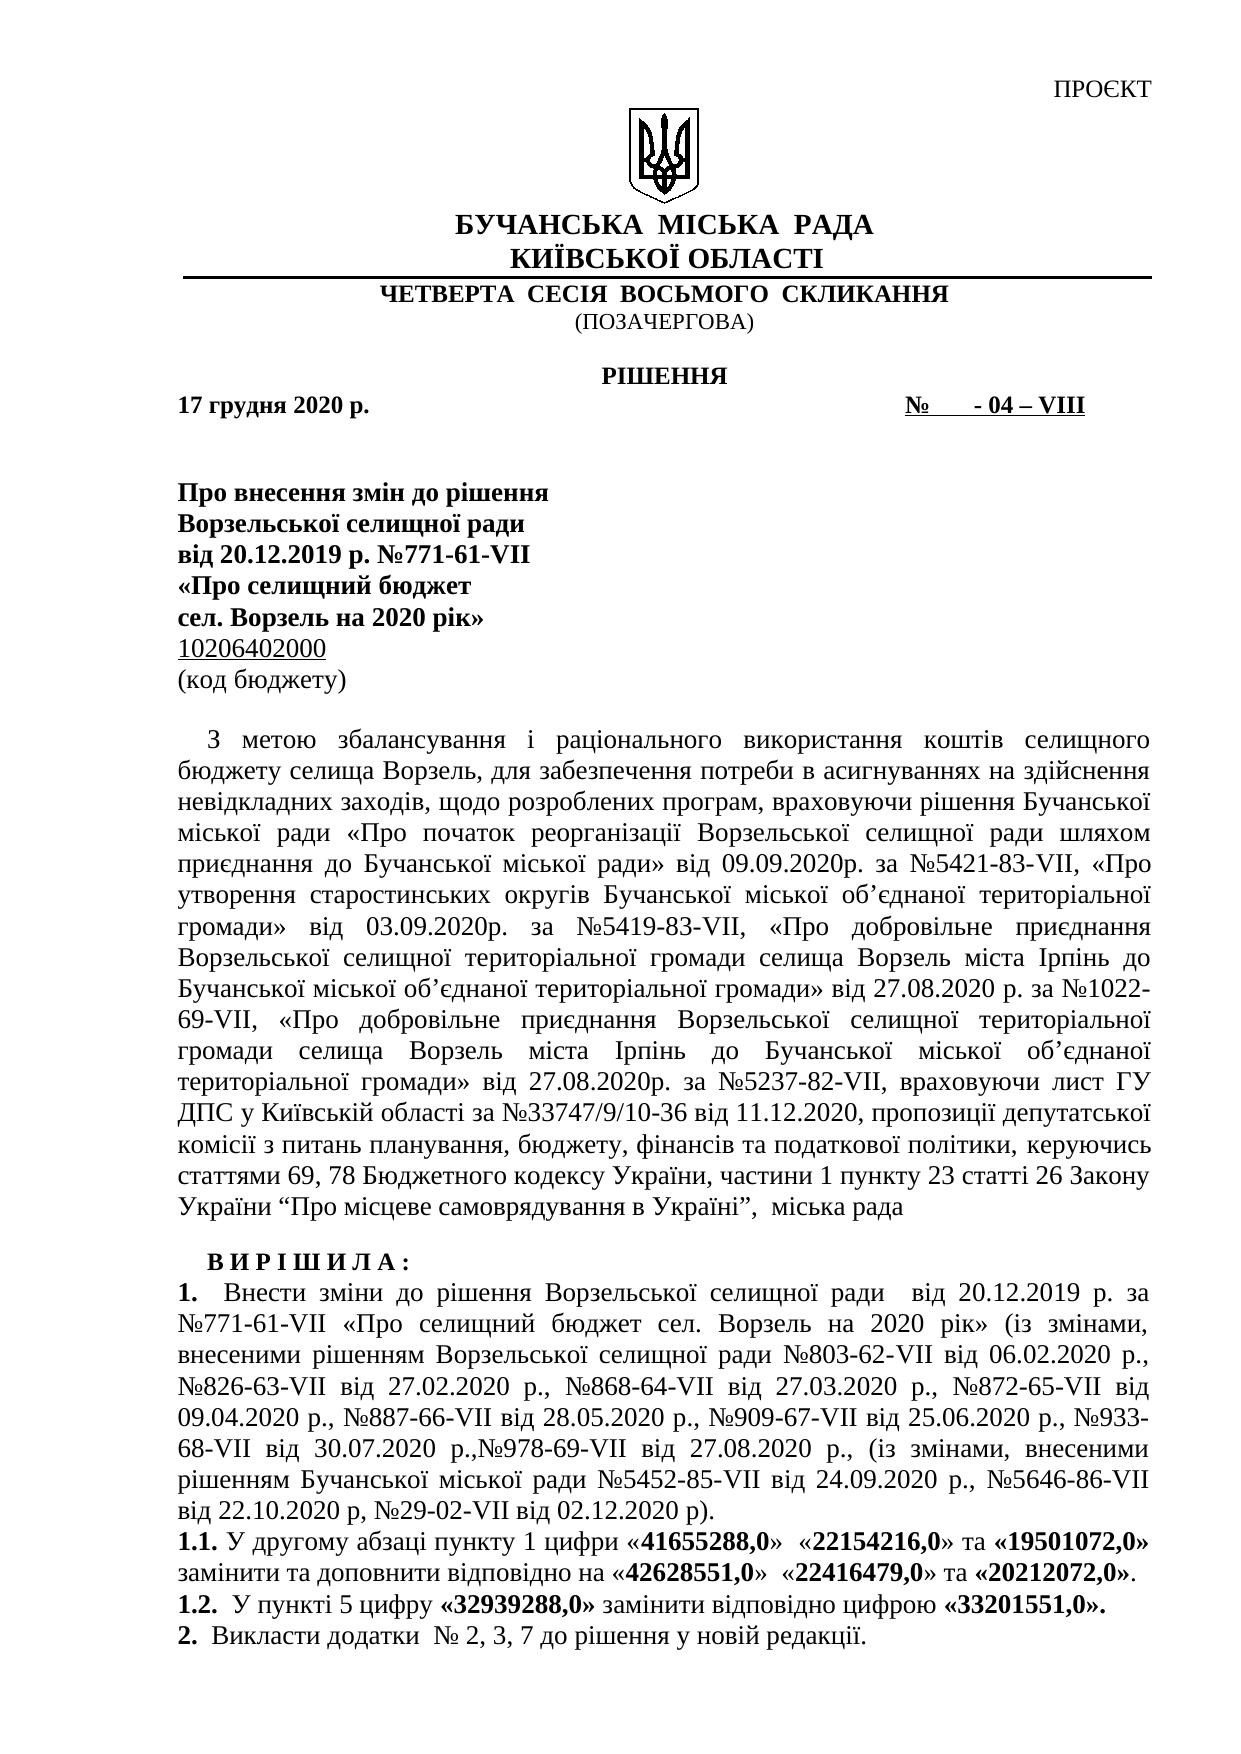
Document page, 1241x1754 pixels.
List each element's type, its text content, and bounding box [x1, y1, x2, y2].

text Ворзельської селищної ради [177, 507, 624, 538]
text ЧЕТВЕРТА СЕСІЯ ВОСЬМОГО СКЛИКАННЯ [177, 279, 1152, 308]
text БУЧАНСЬКА МІСЬКА РАДА [177, 207, 1152, 241]
text 2. Викласти додатки № 2, 3, 7 до рішення у новій редакції. [177, 1619, 1152, 1650]
text В И Р І Ш И Л А : [177, 1247, 1152, 1276]
text 1.2. У пункті 5 цифру «32939288,0» замінити відповідно цифрою «33201551,0». [177, 1588, 1149, 1619]
text від 20.12.2019 р. №771-61-VII [177, 538, 624, 569]
text 1.1. У другому абзаці пункту 1 цифри «41655288,0» «22154216,0» та «19501072,0» замінити та доповнити відповідно на «42628551,0» «22416479,0» та «20212072,0». [177, 1525, 1149, 1588]
text сел. Ворзель на 2020 рік» [177, 601, 1152, 632]
text (ПОЗАЧЕРГОВА) [177, 308, 1152, 335]
text 17 грудня 2020 р. № - 04 – VІІІ [177, 390, 1152, 418]
text З метою збалансування і раціонального використання коштів селищного бюджету селища Ворзель, для забезпечення потреби в асигнуваннях на здійснення невідкладних заходів, щодо розроблених програм, враховуючи рішення Бучанської міської ради «Про початок реорганізації Ворзельської селищної ради шляхом приєднання до Бучанської міської ради» від 09.09.2020р. за №5421-83-VII, «Про утворення старостинських округів Бучанської міської об’єднаної територіальної громади» від 03.09.2020р. за №5419-83-VII, «Про добровільне приєднання Ворзельської селищної територіальної громади селища Ворзель міста Ірпінь до Бучанської міської об’єднаної територіальної громади» від 27.08.2020 р. за №1022-69-VII, «Про добровільне приєднання Ворзельської селищної територіальної громади селища Ворзель міста Ірпінь до Бучанської міської об’єднаної територіальної громади» від 27.08.2020р. за №5237-82-VII, враховуючи лист ГУ ДПС у Київській області за №33747/9/10-36 від 11.12.2020, пропозиції депутатської комісії з питань планування, бюджету, фінансів та податкової політики, керуючись статтями 69, 78 Бюджетного кодексу України, частини 1 пункту 23 статті 26 Закону України “Про місцеве самоврядування в Україні”, міська рада [177, 723, 1152, 1221]
subtitle КИЇВСЬКОЇ ОБЛАСТІ [183, 241, 1152, 276]
text 1. Внести зміни до рішення Ворзельської селищної ради від 20.12.2019 р. за №771-61-VII «Про селищний бюджет сел. Ворзель на 2020 рік» (із змінами, внесеними рішенням Ворзельської селищної ради №803-62-VII від 06.02.2020 р., №826-63-VII від 27.02.2020 р., №868-64-VII від 27.03.2020 р., №872-65-VII від 09.04.2020 р., №887-66-VII від 28.05.2020 р., №909-67-VII від 25.06.2020 р., №933-68-VII від 30.07.2020 р.,№978-69-VII від 27.08.2020 р., (із змінами, внесеними рішенням Бучанської міської ради №5452-85-VII від 24.09.2020 р., №5646-86-VII від 22.10.2020 р, №29-02-VII від 02.12.2020 р). [177, 1276, 1149, 1525]
text 10206402000 [177, 632, 1152, 663]
text (код бюджету) [177, 663, 1152, 694]
subtitle РІШЕННЯ [177, 361, 1152, 390]
text Про внесення змін до рішення [177, 476, 624, 507]
text «Про селищний бюджет [177, 569, 624, 601]
